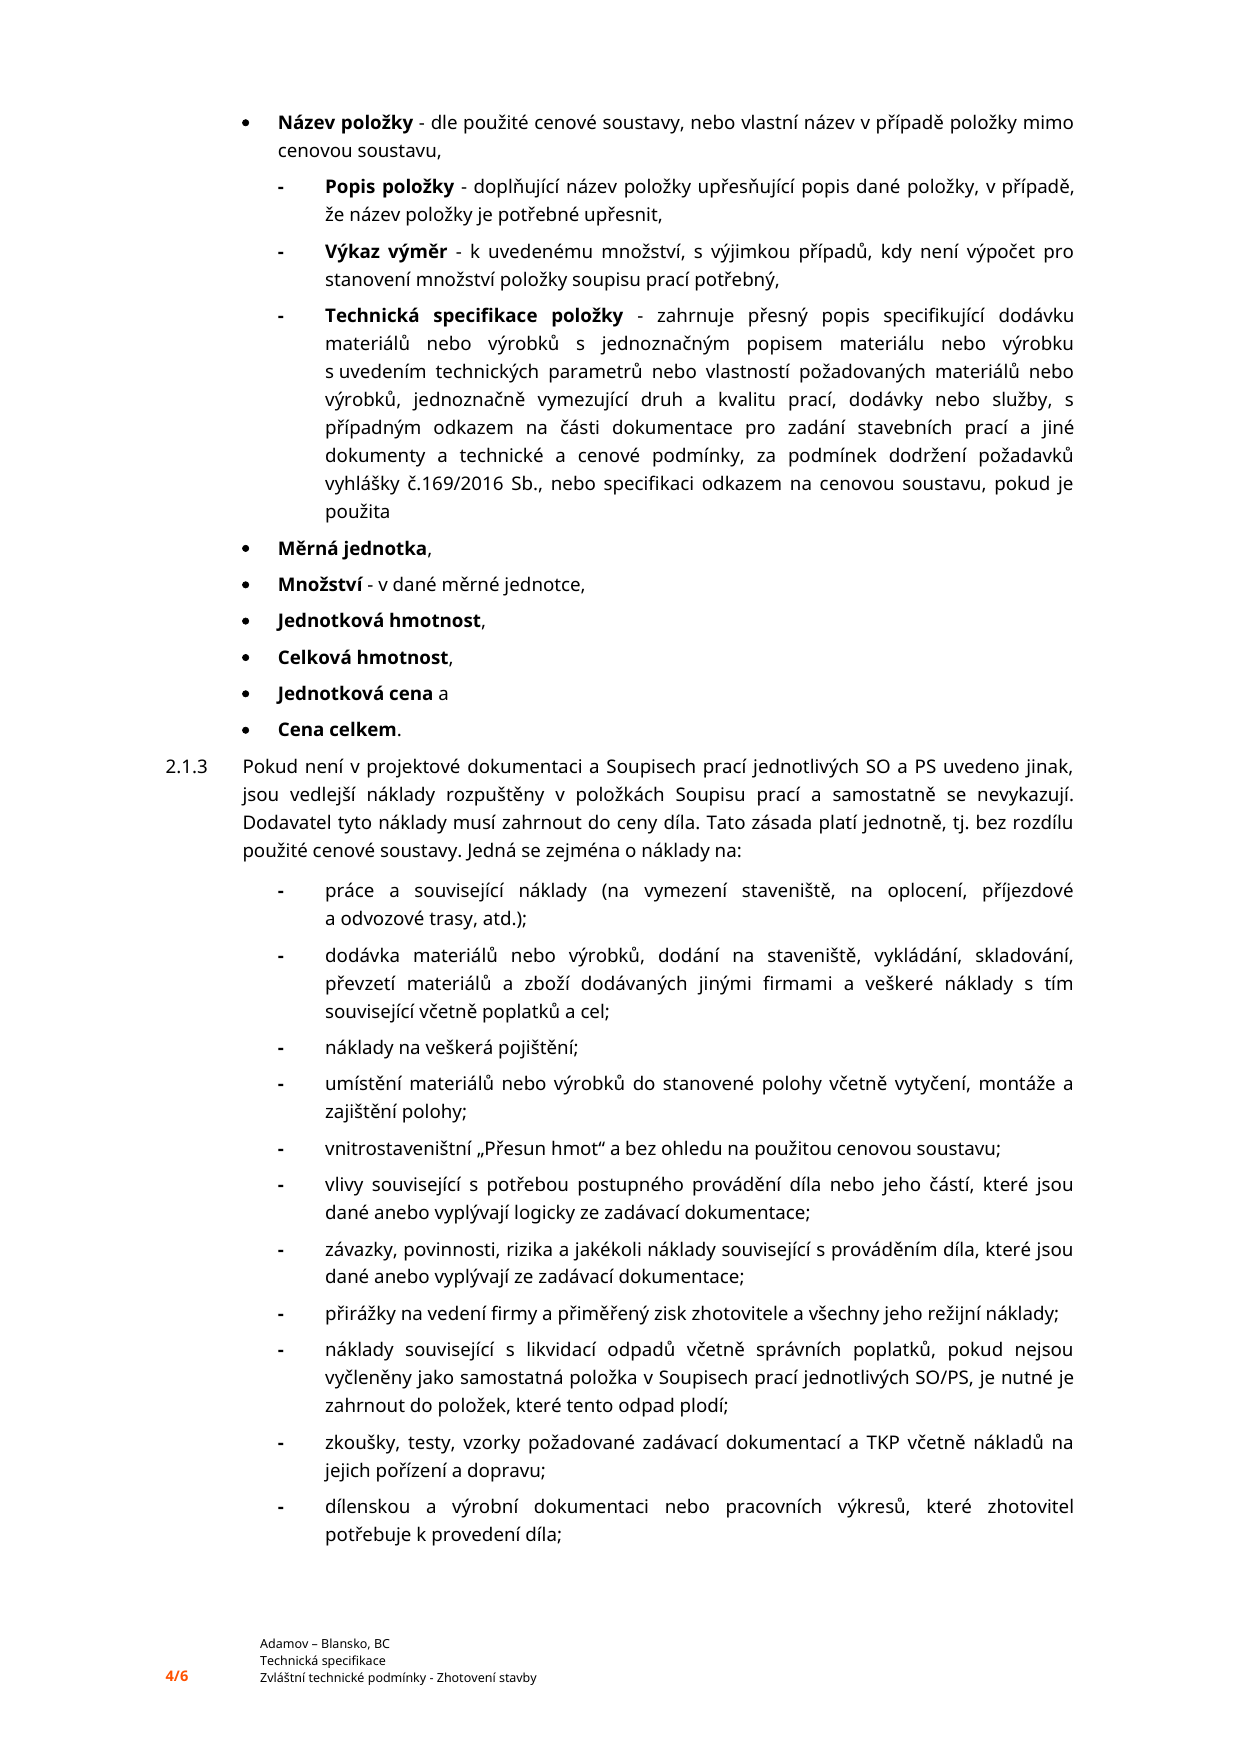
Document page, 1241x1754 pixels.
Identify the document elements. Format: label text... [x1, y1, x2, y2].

text Jednotková hmotnost, [242, 608, 1075, 633]
text Cena celkem. [242, 717, 1075, 742]
text přirážky na vedení firmy a přiměřený zisk zhotovitele a všechny jeho režijní náklady; [278, 1300, 1075, 1326]
text závazky, povinnosti, rizika a jakékoli náklady související s prováděním díla, které jsou dané anebo vyplývají ze zadávací dokumentace; [278, 1236, 1075, 1289]
text Popis položky - doplňující název položky upřesňující popis dané položky, v případě, že název položky je potřebné upřesnit, [278, 174, 1075, 227]
text dodávka materiálů nebo výrobků, dodání na staveniště, vykládání, skladování, převzetí materiálů a zboží dodávaných jinými firmami a veškeré náklady s tím související včetně poplatků a cel; [278, 942, 1075, 1023]
text Výkaz výměr - k uvedenému množství, s výjimkou případů, kdy není výpočet pro stanovení množství položky soupisu prací potřebný, [278, 238, 1075, 292]
text práce a související náklady (na vymezení staveniště, na oplocení, příjezdové a odvozové trasy, atd.); [278, 878, 1075, 931]
text Jednotková cena a [242, 680, 1075, 706]
text Měrná jednotka, [242, 535, 1075, 560]
text zkoušky, testy, vzorky požadované zadávací dokumentací a TKP včetně nákladů na jejich pořízení a dopravu; [278, 1429, 1075, 1482]
text umístění materiálů nebo výrobků do stanovené polohy včetně vytyčení, montáže a zajištění polohy; [278, 1071, 1075, 1124]
text Celková hmotnost, [242, 644, 1075, 669]
text Technická specifikace položky - zahrnuje přesný popis specifikující dodávku materiálů nebo výrobků s jednoznačným popisem materiálu nebo výrobku s uvedením technických parametrů nebo vlastností požadovaných materiálů nebo výrobků, jednoznačně vymezující druh a kvalitu prací, dodávky nebo služby, s případným odkazem na části dokumentace pro zadání stavebních prací a jiné dokumenty a technické a cenové podmínky, za podmínek dodržení požadavků vyhlášky č.169/2016 Sb., nebo specifikaci odkazem na cenovou soustavu, pokud je použita [278, 302, 1075, 524]
text náklady na veškerá pojištění; [278, 1034, 1075, 1060]
text vlivy související s potřebou postupného provádění díla nebo jeho částí, které jsou dané anebo vyplývají logicky ze zadávací dokumentace; [278, 1171, 1075, 1225]
text Množství - v dané měrné jednotce, [242, 571, 1075, 597]
text dílenskou a výrobní dokumentaci nebo pracovních výkresů, které zhotovitel potřebuje k provedení díla; [278, 1493, 1075, 1547]
text náklady související s likvidací odpadů včetně správních poplatků, pokud nejsou vyčleněny jako samostatná položka v Soupisech prací jednotlivých SO/PS, je nutné je zahrnout do položek, které tento odpad plodí; [278, 1337, 1075, 1418]
text Název položky - dle použité cenové soustavy, nebo vlastní název v případě položky mimo cenovou soustavu, [242, 109, 1075, 163]
text Pokud není v projektové dokumentaci a Soupisech prací jednotlivých SO a PS uvedeno jinak, jsou vedlejší náklady rozpuštěny v položkách Soupisu prací a samostatně se nevykazují. Dodavatel tyto náklady musí zahrnout do ceny díla. Tato zásada platí jednotně, tj. bez rozdílu použité cenové soustavy. Jedná se zejména o náklady na: [165, 753, 1075, 863]
text vnitrostaveništní „Přesun hmot“ a bez ohledu na použitou cenovou soustavu; [278, 1135, 1075, 1161]
